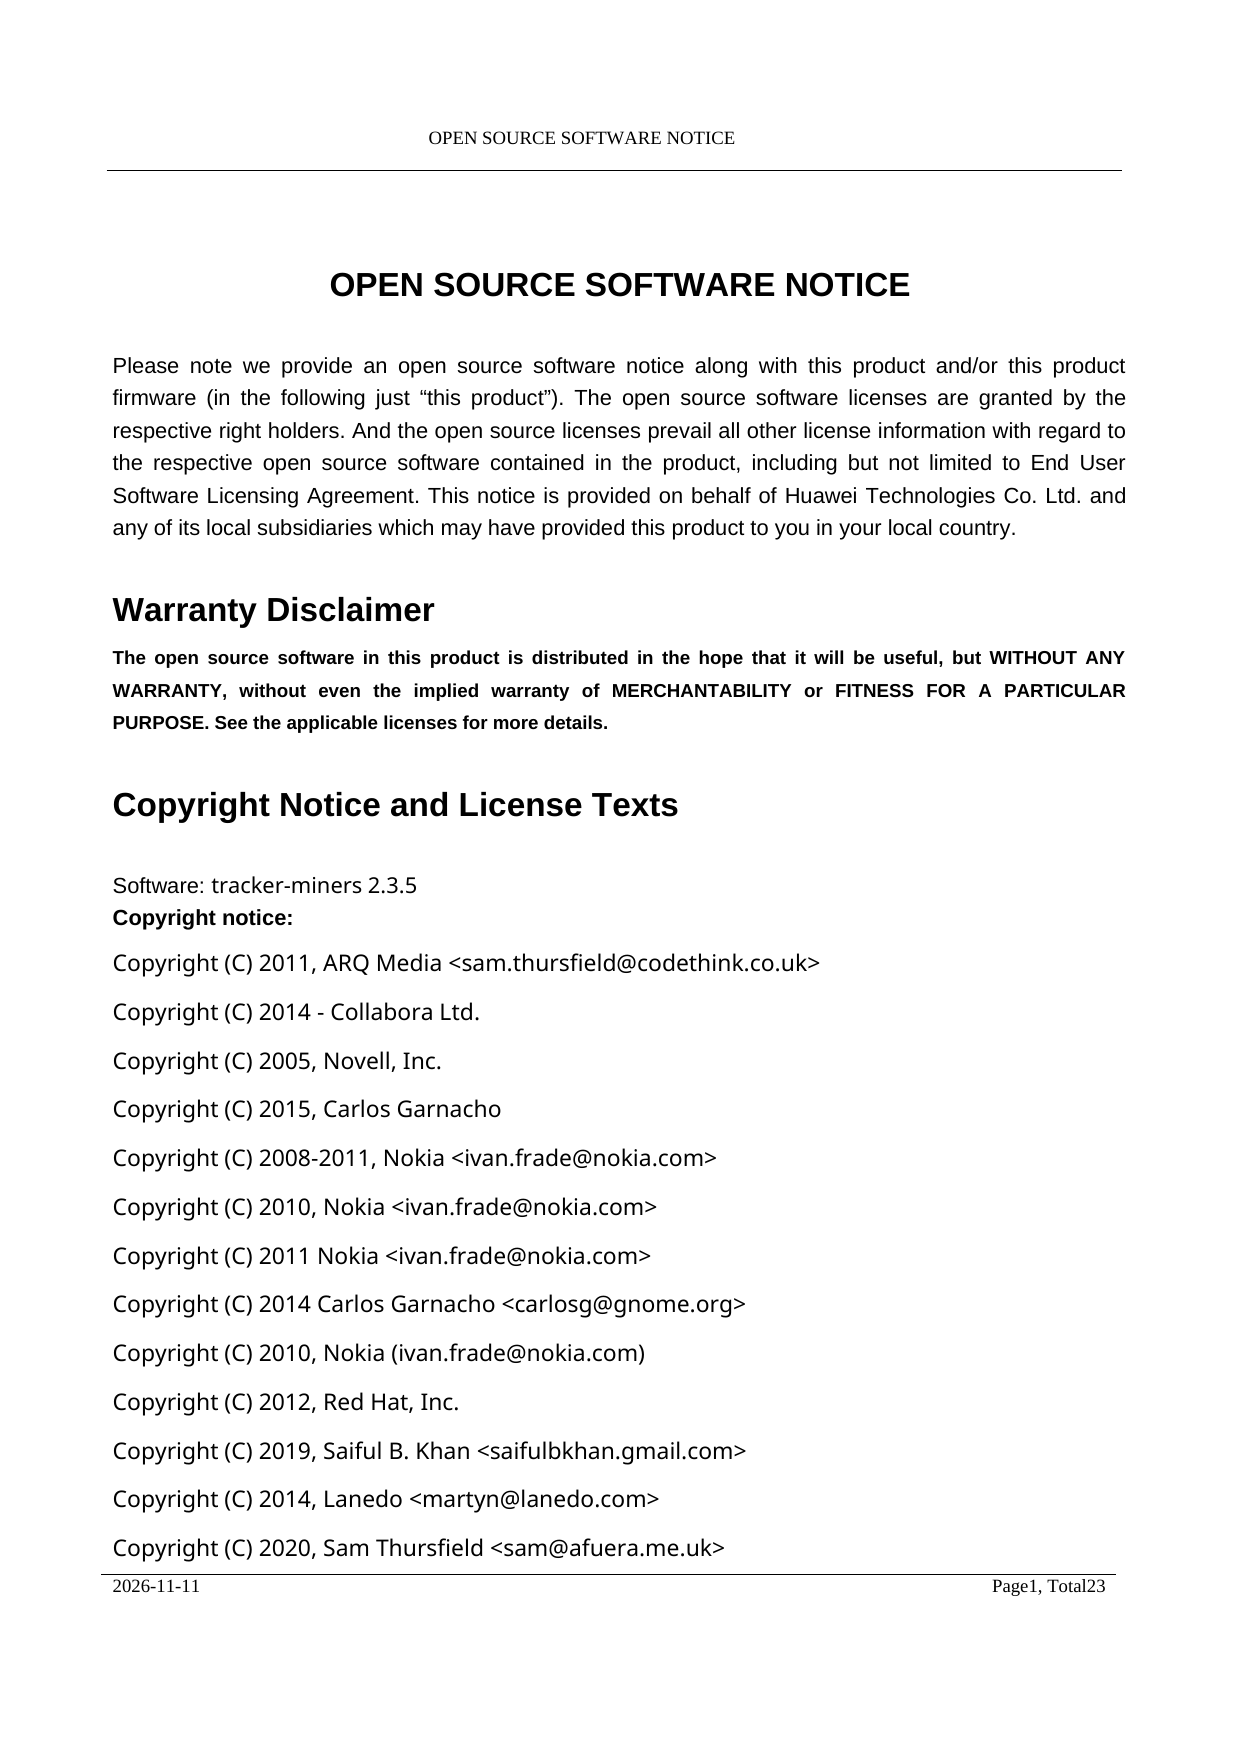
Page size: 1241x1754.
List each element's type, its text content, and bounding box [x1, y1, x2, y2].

text Please note we provide an open source software notice along with this product and/or this product firmware (in the following just “this product”). The open source software licenses are granted by the respective right holders. And the open source licenses prevail all other license information with regard to the respective open source software contained in the product, including but not limited to End User Software Licensing Agreement. This notice is provided on behalf of Huawei Technologies Co. Ltd. and any of its local subsidiaries which may have provided this product to you in your local country. [112, 349, 1128, 544]
text Copyright notice: [112, 901, 1128, 934]
text OPEN SOURCE SOFTWARE NOTICE [112, 251, 1128, 316]
text The open source software in this product is distributed in the hope that it will be useful, but WITHOUT ANY WARRANTY, without even the implied warranty of MERCHANTABILITY or FITNESS FOR A PARTICULAR PURPOSE. See the applicable licenses for more details. [112, 641, 1128, 739]
text Copyright Notice and License Texts [112, 771, 1128, 836]
text Software: tracker-miners 2.3.5 [112, 869, 1128, 901]
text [112, 947, 1128, 1564]
text Warranty Disclaimer [112, 576, 1128, 641]
